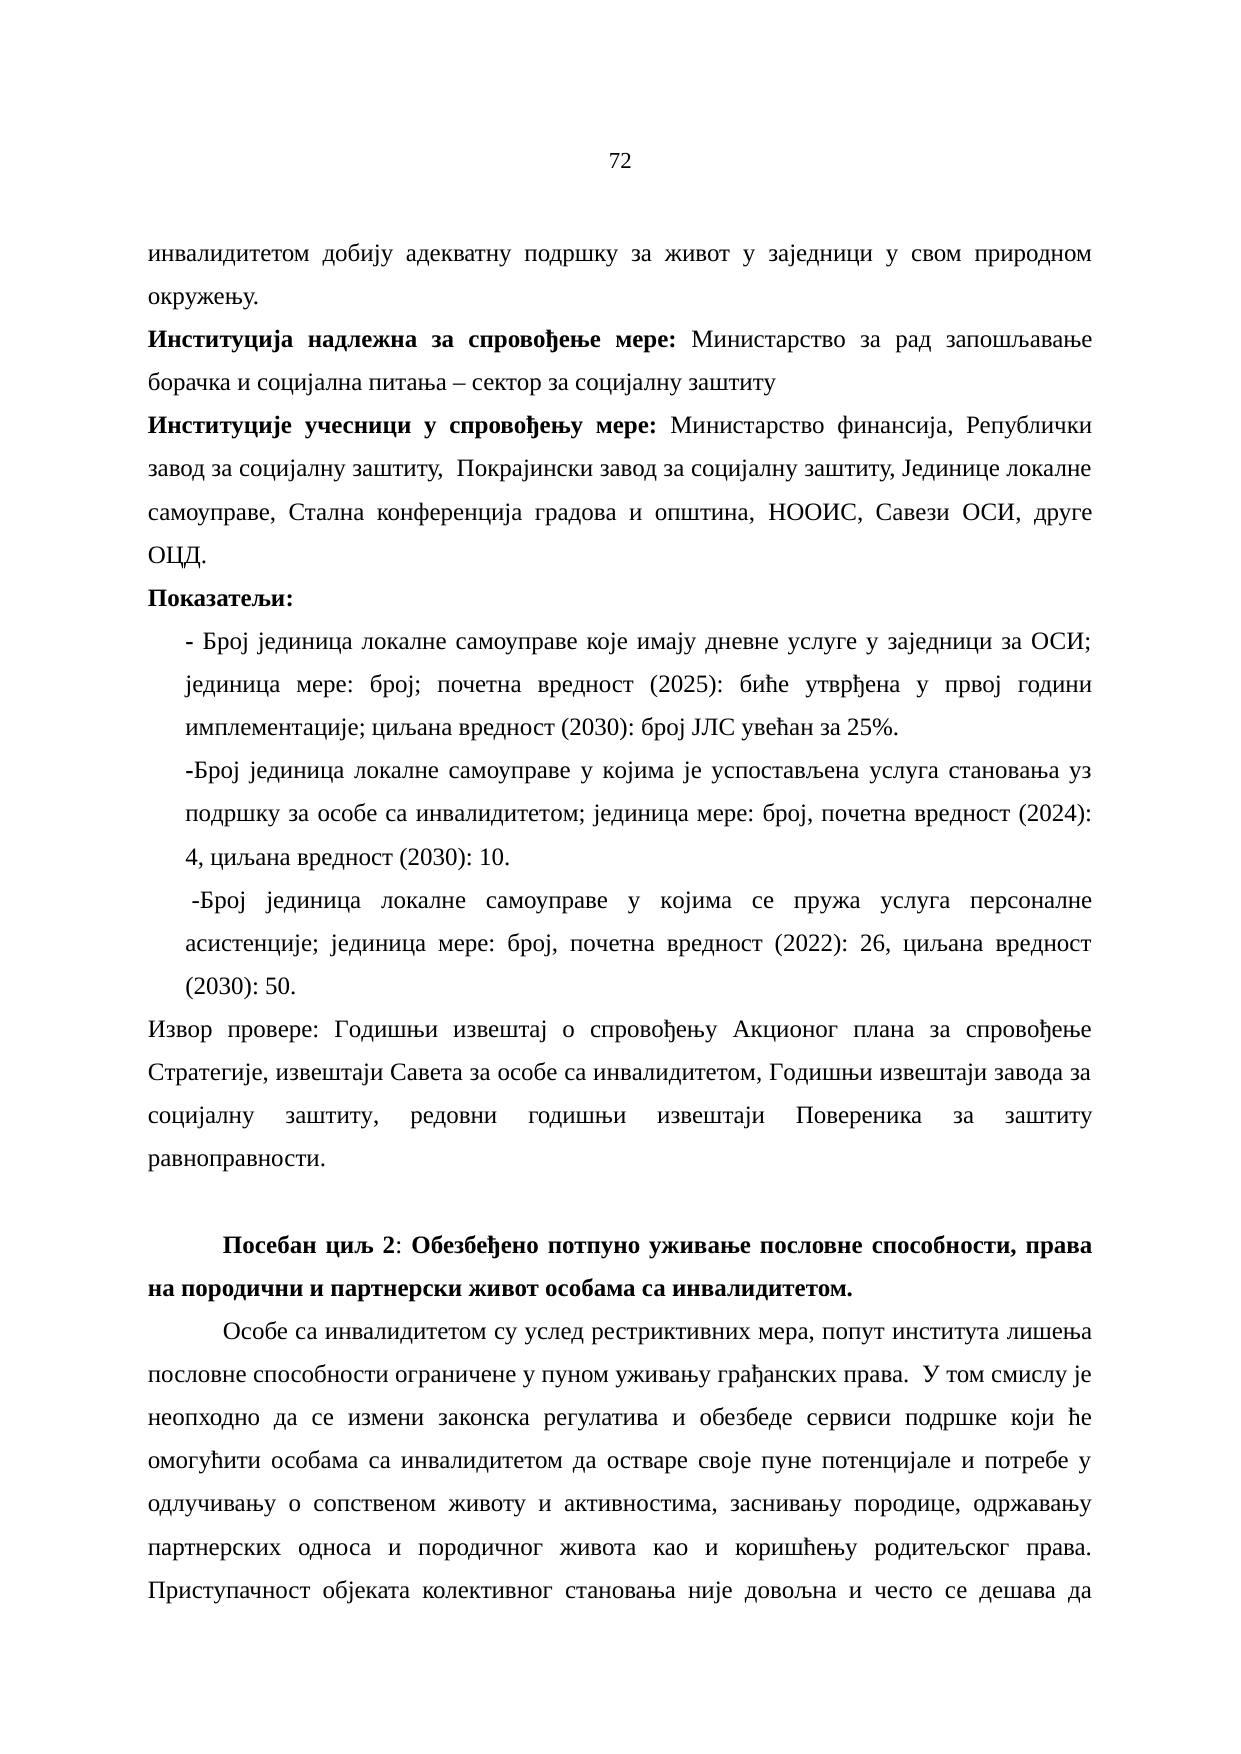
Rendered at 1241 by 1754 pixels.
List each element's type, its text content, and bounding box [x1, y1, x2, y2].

text Институција надлежна за спровођење мере: Министарство за рад запошљавање борачка и социјална питања – сектор за социјалну заштиту [148, 324, 1093, 396]
text Институције учесници у спровођењу мере: Министарство финансија, Републички завод за социјалну заштиту, Покрајински завод за социјалну заштиту, Јединице локалне самоуправе, Стална конференција градова и општина, НООИС, Савези ОСИ, друге ОЦД. [148, 410, 1093, 568]
text Показатељи: [148, 583, 1093, 612]
text Посебан циљ 2: Обезбеђено потпуно уживање пословне способности, права на породични и партнерски живот особама са инвалидитетом. [148, 1230, 1093, 1302]
text -Број јединица локалне самоуправе у којима је успостављена услуга становања уз подршку за особе са инвалидитетом; јединица мере: број, почетна вредност (2024): 4, циљана вредност (2030): 10. [185, 755, 1093, 870]
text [148, 238, 1093, 310]
text - Број јединица локалне самоуправе које имају дневне услуге у заједници за ОСИ; јединица мере: број; почетна вредност (2025): биће утврђена у првој години имплементације; циљана вредност (2030): број ЈЛС увећан за 25%. [185, 626, 1093, 741]
text Извор провере: Годишњи извештај о спровођењу Акционог плана за спровођење Стратегије, извештаји Савета за особе са инвалидитетом, Годишњи извештаји завода за социјалну заштиту, редовни годишњи извештаји Повереника за заштиту равноправности. [148, 1014, 1093, 1172]
text -Број јединица локалне самоуправе у којима се пружа услуга персоналне асистенције; јединица мере: број, почетна вредност (2022): 26, циљана вредност (2030): 50. [185, 885, 1093, 1000]
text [148, 1316, 1093, 1603]
